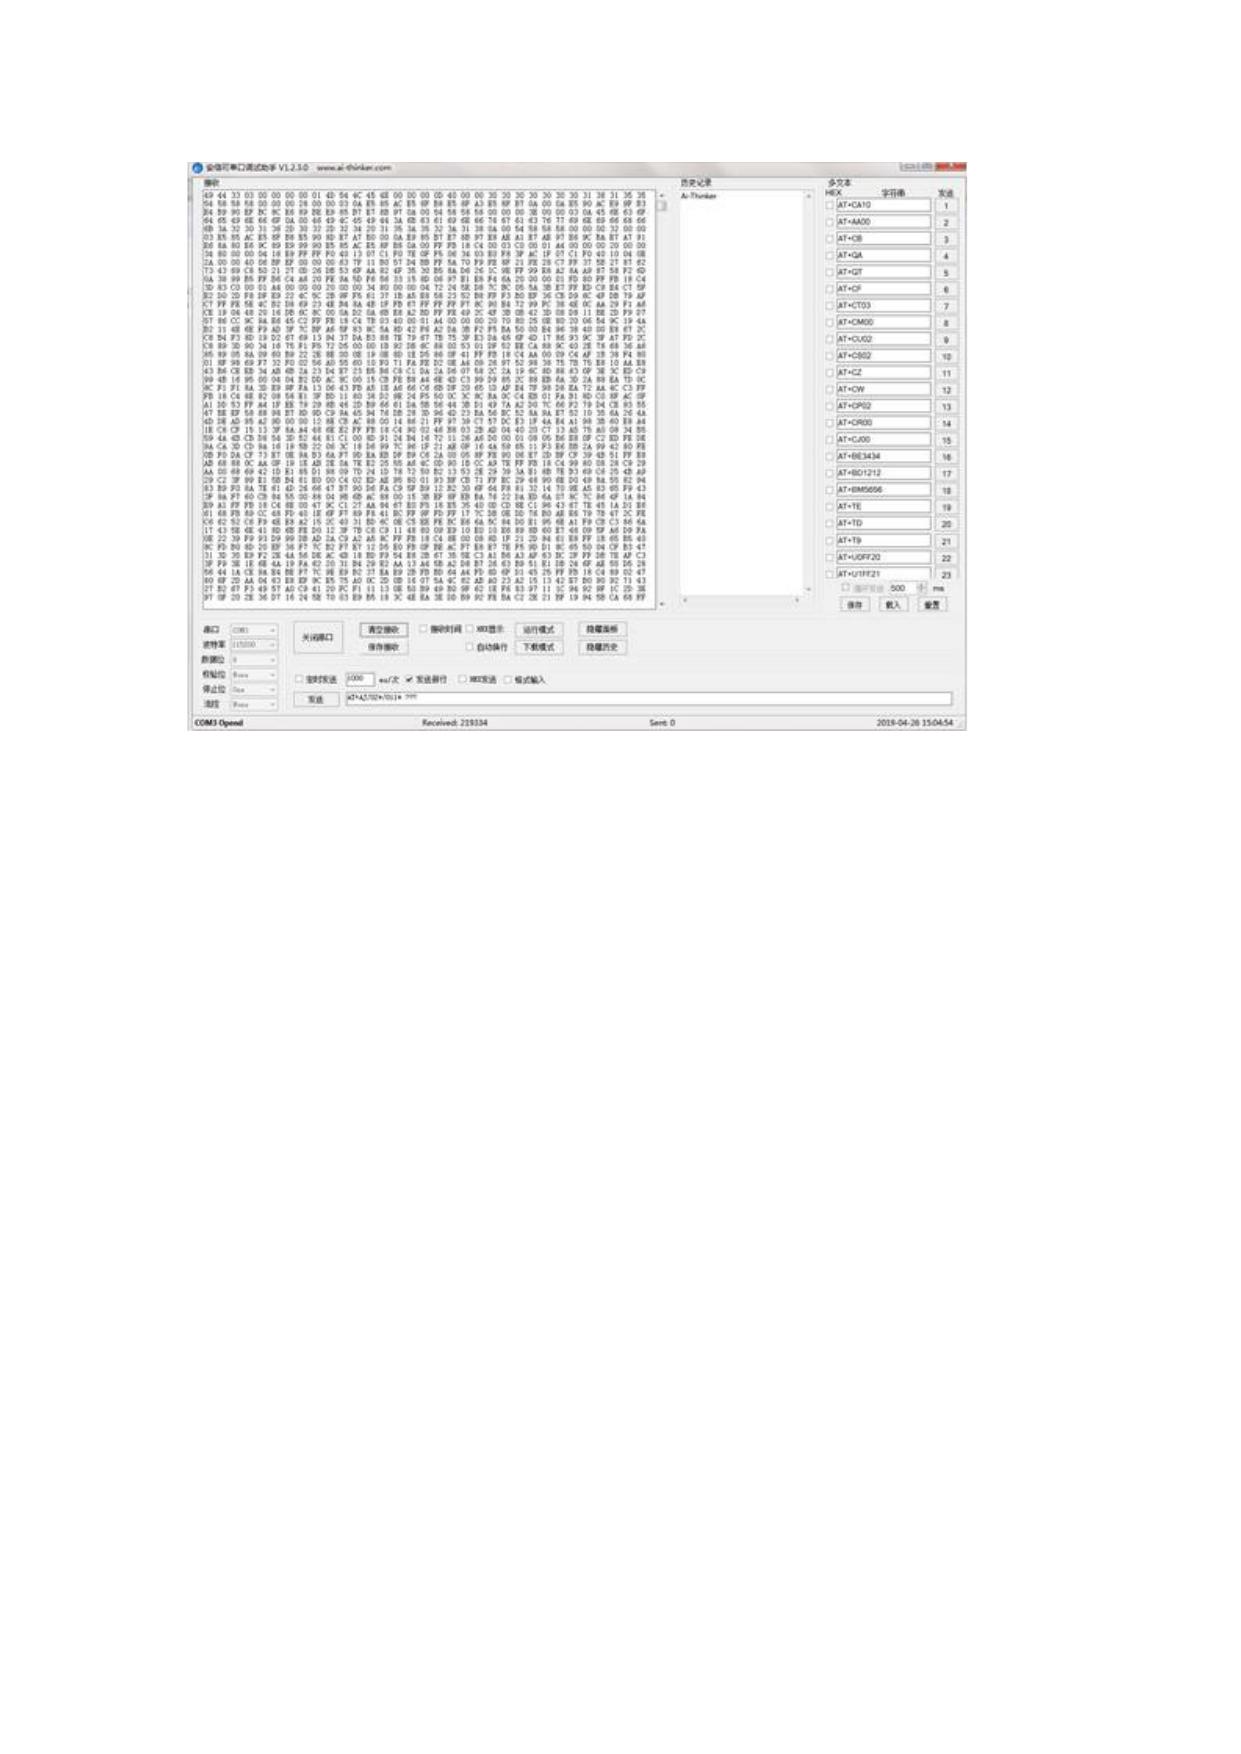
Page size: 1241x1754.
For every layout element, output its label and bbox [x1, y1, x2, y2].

picture [187, 162, 968, 731]
